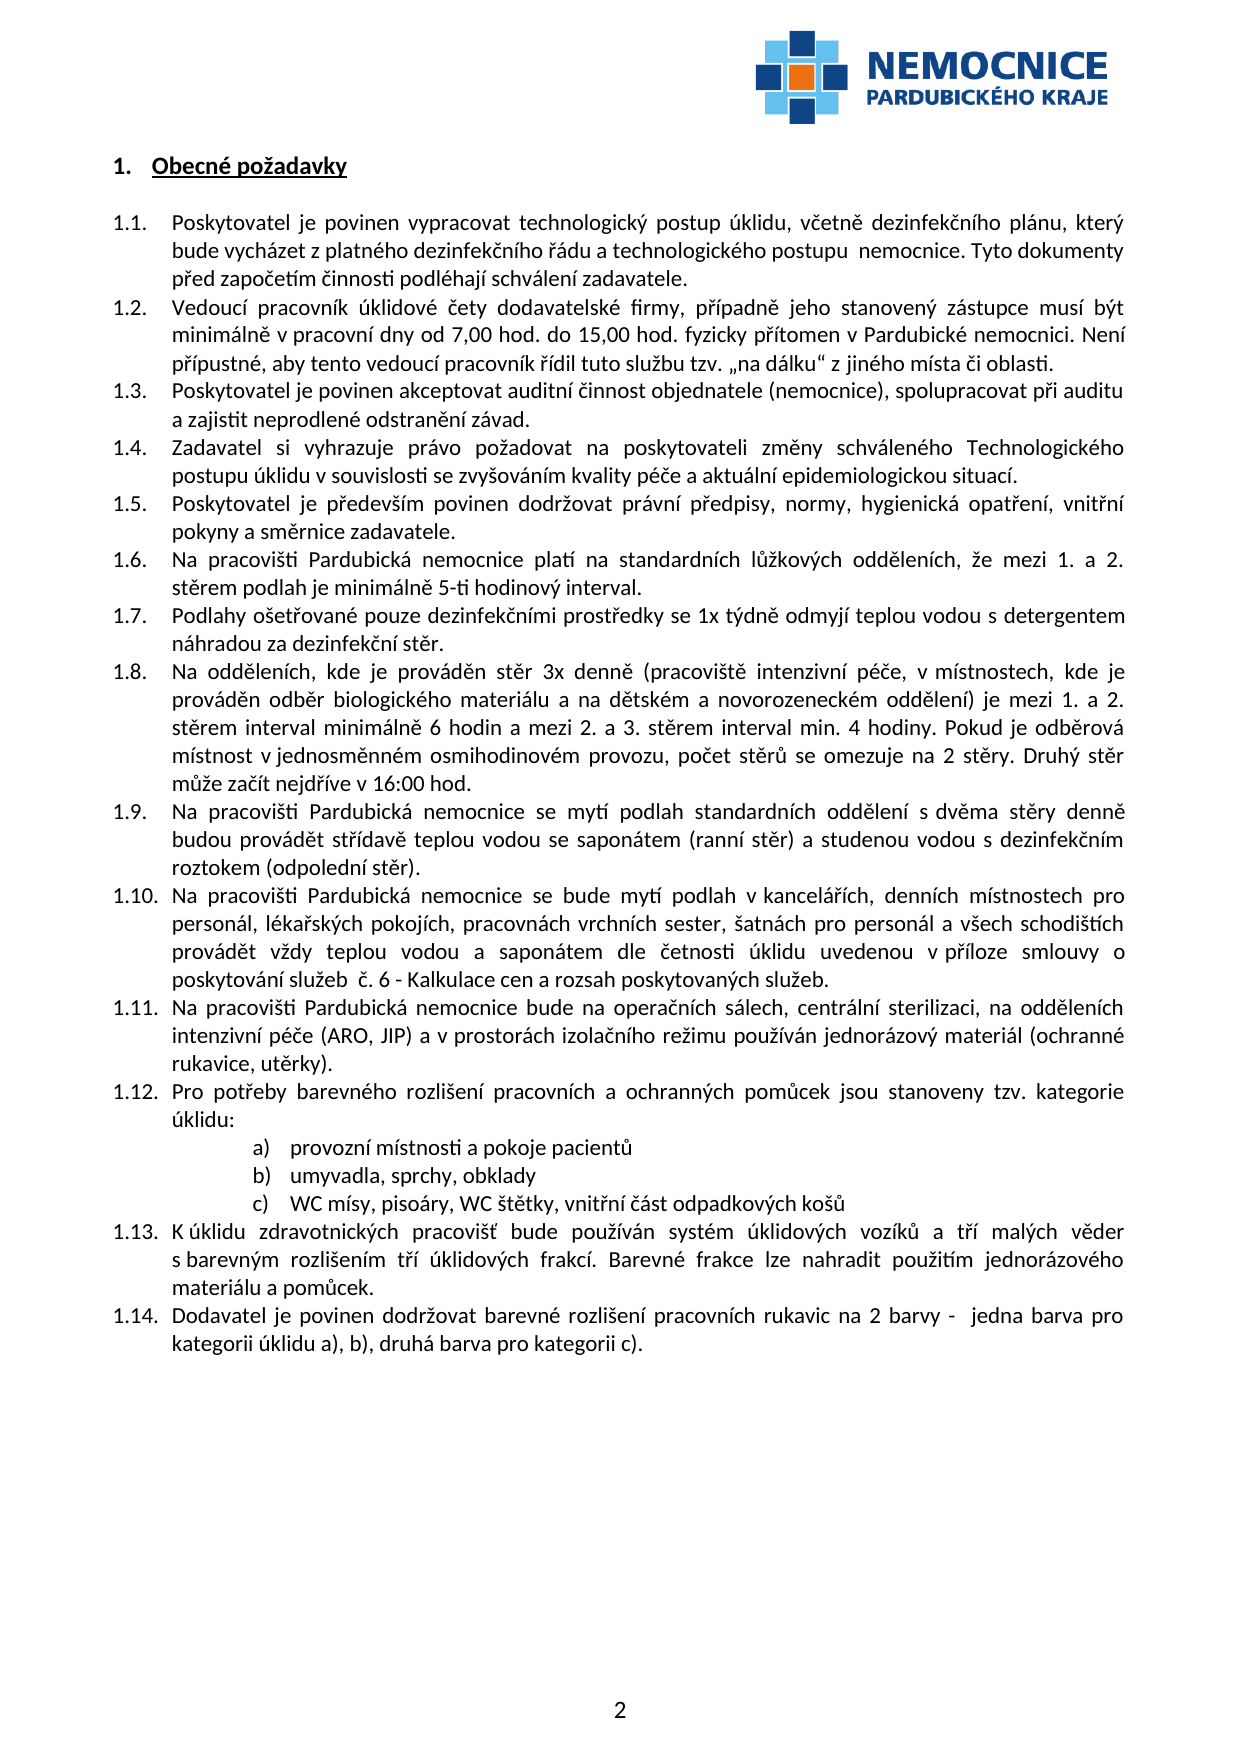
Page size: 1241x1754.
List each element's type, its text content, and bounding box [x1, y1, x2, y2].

list Pro potřeby barevného rozlišení pracovních a ochranných pomůcek jsou stanoveny tzv. kategorie úklidu: [112, 1077, 1126, 1133]
list Podlahy ošetřované pouze dezinfekčními prostředky se 1x týdně odmyjí teplou vodou s detergentem náhradou za dezinfekční stěr. [112, 601, 1126, 657]
list Dodavatel je povinen dodržovat barevné rozlišení pracovních rukavic na 2 barvy - jedna barva pro kategorii úklidu a), b), druhá barva pro kategorii c). [112, 1301, 1126, 1357]
list Na pracovišti Pardubická nemocnice bude na operačních sálech, centrální sterilizaci, na odděleních intenzivní péče (ARO, JIP) a v prostorách izolačního režimu používán jednorázový materiál (ochranné rukavice, utěrky). [112, 993, 1126, 1077]
list Na pracovišti Pardubická nemocnice platí na standardních lůžkových odděleních, že mezi 1. a 2. stěrem podlah je minimálně 5-ti hodinový interval. [112, 545, 1126, 601]
list K úklidu zdravotnických pracovišť bude používán systém úklidových vozíků a tří malých věder s barevným rozlišením tří úklidových frakcí. Barevné frakce lze nahradit použitím jednorázového materiálu a pomůcek. [112, 1217, 1126, 1301]
list WC mísy, pisoáry, WC štětky, vnitřní část odpadkových košů [252, 1189, 1128, 1217]
list Vedoucí pracovník úklidové čety dodavatelské firmy, případně jeho stanovený zástupce musí být minimálně v pracovní dny od 7,00 hod. do 15,00 hod. fyzicky přítomen v Pardubické nemocnici. Není přípustné, aby tento vedoucí pracovník řídil tuto službu tzv. „na dálku“ z jiného místa či oblasti. [112, 293, 1126, 377]
list Zadavatel si vyhrazuje právo požadovat na poskytovateli změny schváleného Technologického postupu úklidu v souvislosti se zvyšováním kvality péče a aktuální epidemiologickou situací. [112, 433, 1126, 489]
list provozní místnosti a pokoje pacientů [252, 1133, 1128, 1161]
list Poskytovatel je povinen vypracovat technologický postup úklidu, včetně dezinfekčního plánu, který bude vycházet z platného dezinfekčního řádu a technologického postupu nemocnice. Tyto dokumenty před započetím činnosti podléhají schválení zadavatele. [112, 208, 1126, 293]
list Poskytovatel je povinen akceptovat auditní činnost objednatele (nemocnice), spolupracovat při auditu a zajistit neprodlené odstranění závad. [112, 377, 1126, 433]
list Poskytovatel je především povinen dodržovat právní předpisy, normy, hygienická opatření, vnitřní pokyny a směrnice zadavatele. [112, 489, 1126, 545]
list Na pracovišti Pardubická nemocnice se mytí podlah standardních oddělení s dvěma stěry denně budou provádět střídavě teplou vodou se saponátem (ranní stěr) a studenou vodou s dezinfekčním roztokem (odpolední stěr). [112, 797, 1126, 881]
list Na pracovišti Pardubická nemocnice se bude mytí podlah v kancelářích, denních místnostech pro personál, lékařských pokojích, pracovnách vrchních sester, šatnách pro personál a všech schodištích provádět vždy teplou vodou a saponátem dle četnosti úklidu uvedenou v příloze smlouvy o poskytování služeb č. 6 - Kalkulace cen a rozsah poskytovaných služeb. [112, 881, 1126, 993]
list Obecné požadavky [112, 150, 1009, 181]
picture [754, 30, 1108, 125]
list Na odděleních, kde je prováděn stěr 3x denně (pracoviště intenzivní péče, v místnostech, kde je prováděn odběr biologického materiálu a na dětském a novorozeneckém oddělení) je mezi 1. a 2. stěrem interval minimálně 6 hodin a mezi 2. a 3. stěrem interval min. 4 hodiny. Pokud je odběrová místnost v jednosměnném osmihodinovém provozu, počet stěrů se omezuje na 2 stěry. Druhý stěr může začít nejdříve v 16:00 hod. [112, 657, 1126, 797]
list umyvadla, sprchy, obklady [252, 1161, 1128, 1189]
